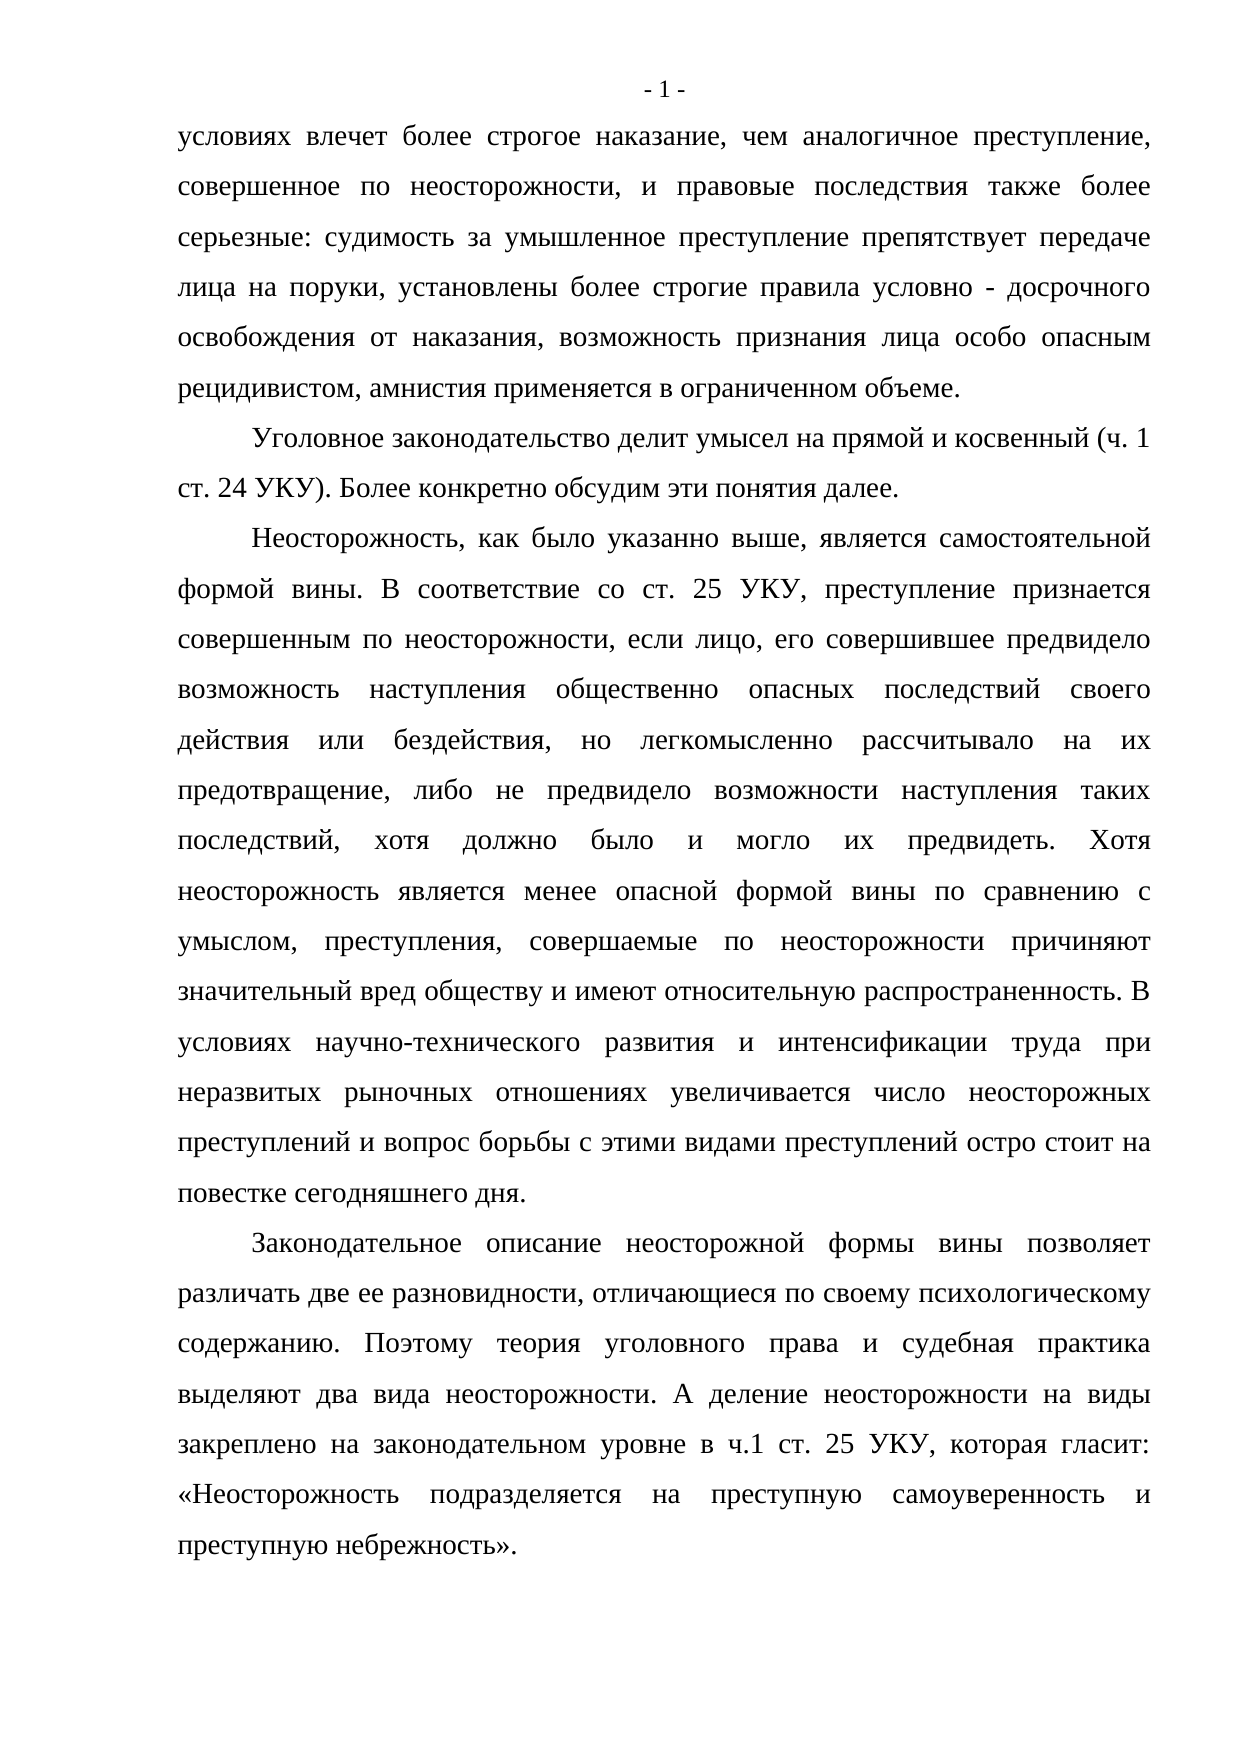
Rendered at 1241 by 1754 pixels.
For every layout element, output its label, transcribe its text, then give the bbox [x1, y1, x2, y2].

text Уголовное законодательство делит умысел на прямой и косвенный (ч. 1 ст. 24 УКУ). Более конкретно обсудим эти понятия далее. [177, 420, 1152, 504]
text Законодательное описание неосторожной формы вины позволяет различать две ее разновидности, отличающиеся по своему психологическому содержанию. Поэтому теория уголовного права и судебная практика выделяют два вида неосторожности. А деление неосторожности на виды закреплено на законодательном уровне в ч.1 ст. 25 УКУ, которая гласит: «Неосторожность подразделяется на преступную самоуверенность и преступную небрежность». [177, 1225, 1152, 1560]
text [177, 118, 1152, 403]
text Неосторожность, как было указанно выше, является самостоятельной формой вины. В соответствие со ст. 25 УКУ, преступление признается совершенным по неосторожности, если лицо, его совершившее предвидело возможность наступления общественно опасных последствий своего действия или бездействия, но легкомысленно рассчитывало на их предотвращение, либо не предвидело возможности наступления таких последствий, хотя должно было и могло их предвидеть. Хотя неосторожность является менее опасной формой вины по сравнению с умыслом, преступления, совершаемые по неосторожности причиняют значительный вред обществу и имеют относительную распространенность. В условиях научно-технического развития и интенсификации труда при неразвитых рыночных отношениях увеличивается число неосторожных преступлений и вопрос борьбы с этими видами преступлений остро стоит на повестке сегодняшнего дня. [177, 521, 1152, 1208]
